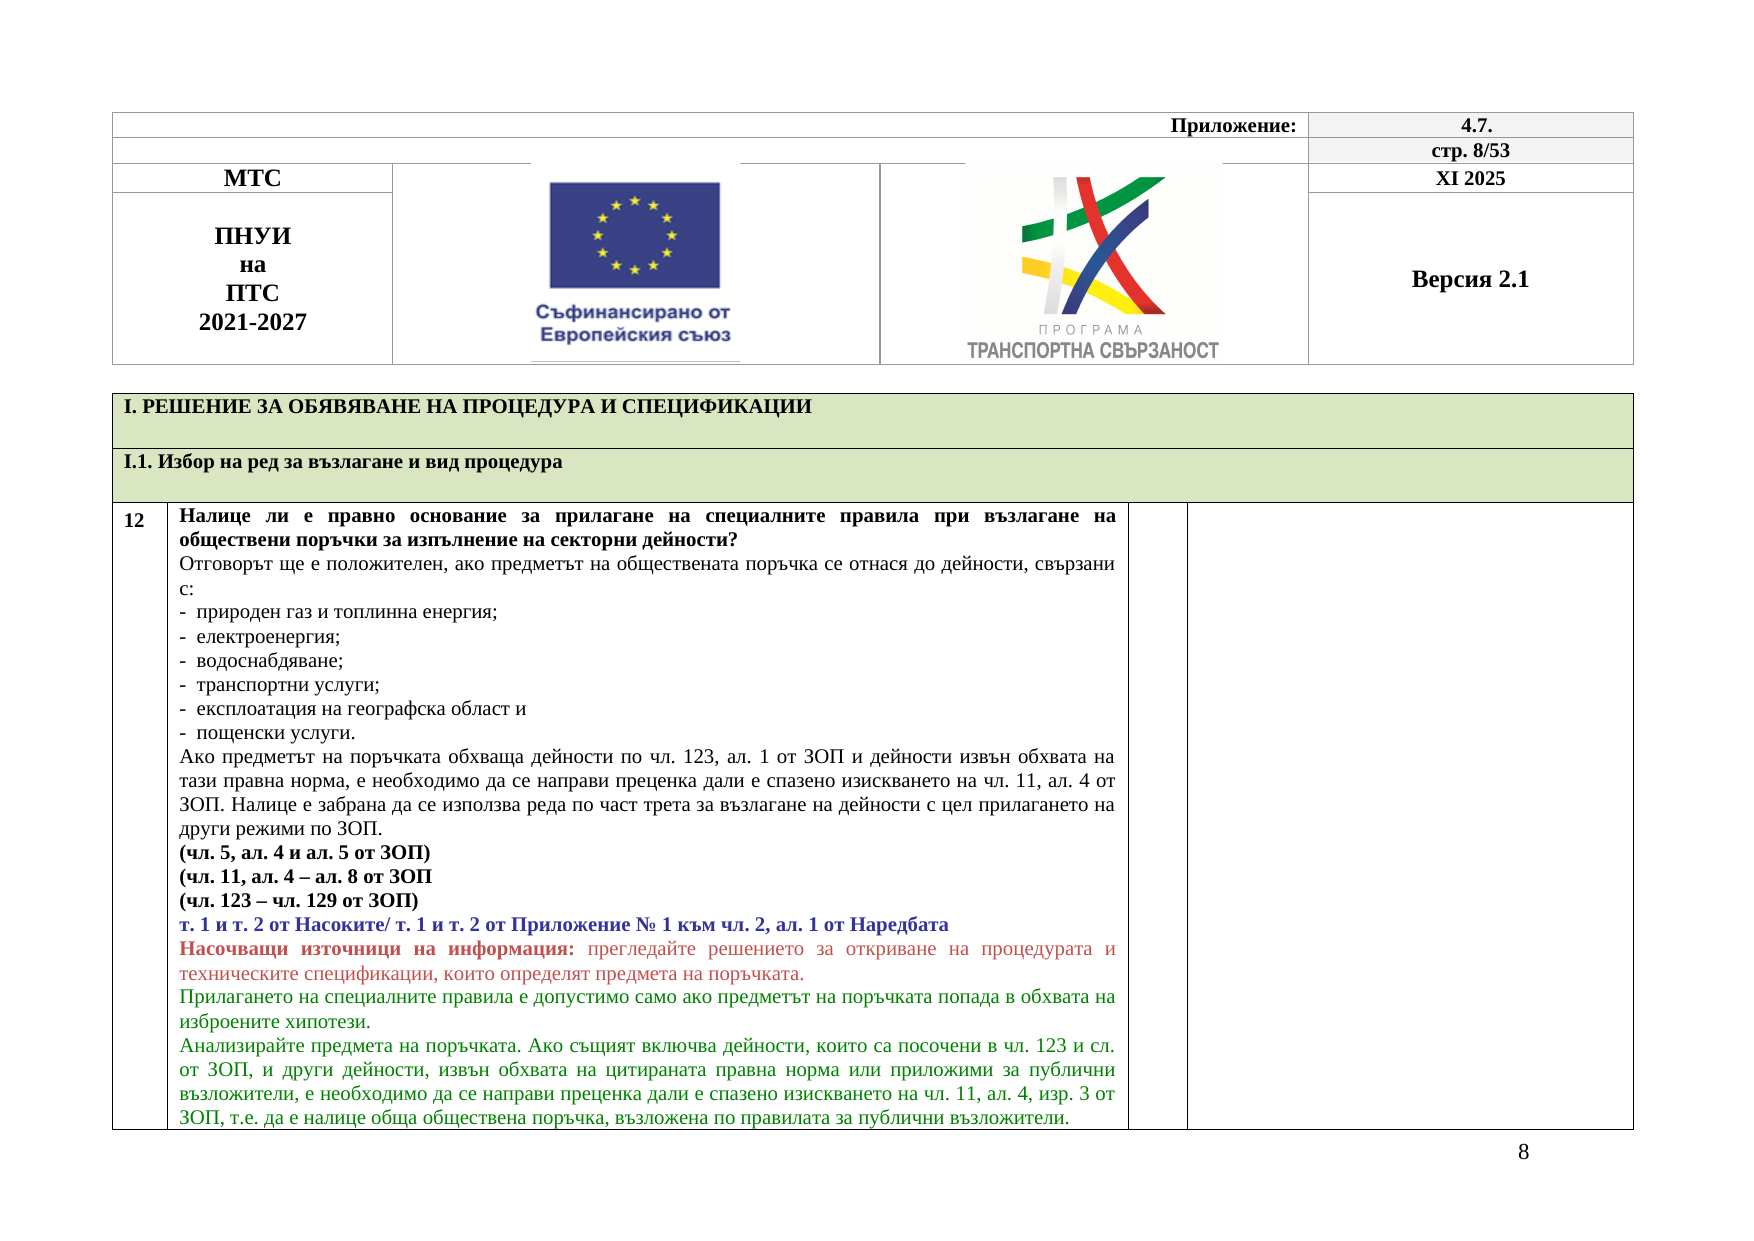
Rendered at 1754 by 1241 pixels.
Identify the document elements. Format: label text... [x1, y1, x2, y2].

table_cell [1129, 503, 1187, 1129]
picture [531, 163, 742, 363]
table_cell I. РЕШЕНИЕ ЗА ОБЯВЯВАНЕ НА ПРОЦЕДУРА И СПЕЦИФИКАЦИИ [113, 394, 1633, 448]
table_cell I.1. Избор на ред за възлагане и вид процедура [113, 449, 1633, 502]
table_cell [1188, 503, 1633, 1129]
table_cell Налице ли е правно основание за прилагане на специалните правила при възлагане на обществени поръчки за изпълнение на секторни дейности? Отговорът ще е положителен, ако предметът на обществената поръчка се отнася до дейности, свързани с: - природен газ и топлинна енергия; - електроенергия; - водоснабдяване; - транспортни услуги; - експлоатация на географска област и - пощенски услуги. Ако предметът на поръчката обхваща дейности по чл. 123, ал. 1 от ЗОП и дейности извън обхвата на тази правна норма, е необходимо да се направи преценка дали е спазено изискването на чл. 11, ал. 4 от ЗОП. Налице е забрана да се използва реда по част трета за възлагане на дейности с цел прилагането на други режими по ЗОП. (чл. 5, ал. 4 и ал. 5 от ЗОП) (чл. 11, ал. 4 – ал. 8 от ЗОП (чл. 123 – чл. 129 от ЗОП) т. 1 и т. 2 от Насоките/ т. 1 и т. 2 от Приложение № 1 към чл. 2, ал. 1 от Наредбата Насочващи източници на информация: прегледайте решението за откриване на процедурата и техническите спецификации, които определят предмета на поръчката. Прилагането на специалните правила е допустимо само ако предметът на поръчката попада в обхвата на изброените хипотези. Анализирайте предмета на поръчката. Ако същият включва дейности, които са посочени в чл. 123 и сл. от ЗОП, и други дейности, извън обхвата на цитираната правна норма или приложими за публични възложители, е необходимо да се направи преценка дали е спазено изискването на чл. 11, ал. 4, изр. 3 от ЗОП, т.е. да е налице обща обществена поръчка, възложена по правилата за публични възложители. Важно! Когато в предмета на обществената поръчка се съдържат няколко дейности, за част от които се прилагат правилата за публични възложители, а за други – правилата за секторни възложители, или някои от дейностите попадат извън обхвата на закона, възложителят може да възложи отделни поръчки за отделните дейности. В тези случаи и при самостоятелно възлагане на отделните дейности се спазват правилата, приложими към съответната дейност. [168, 503, 1128, 1129]
picture [965, 163, 1223, 364]
table_cell 12 [113, 503, 167, 1129]
